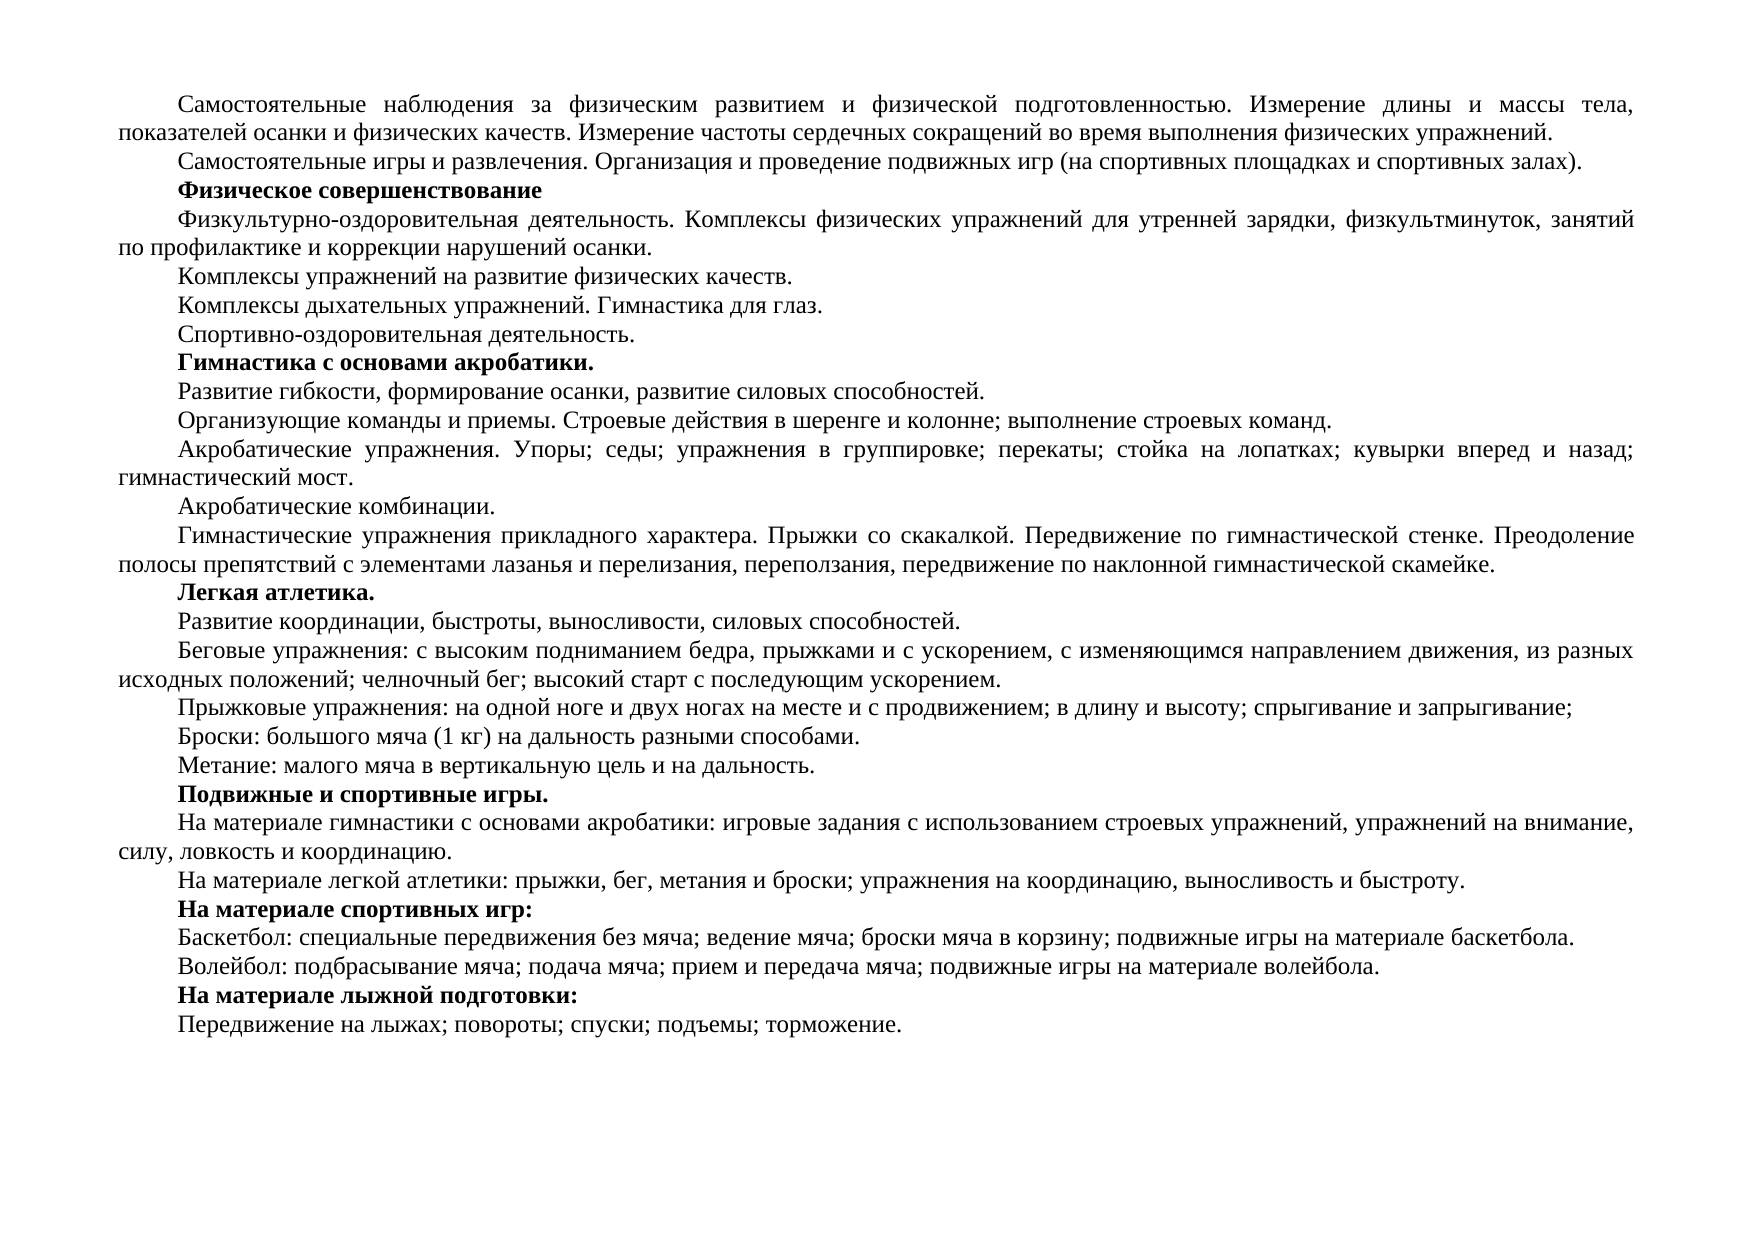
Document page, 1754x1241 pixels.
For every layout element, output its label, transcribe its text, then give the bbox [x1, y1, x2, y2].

text Акробатические комбинации. [118, 491, 1636, 520]
text Физкультурно-оздоровительная деятельность. Комплексы физических упражнений для утренней зарядки, физкультминуток, занятий по профилактике и коррекции нарушений осанки. [118, 204, 1636, 261]
text Комплексы дыхательных упражнений. Гимнастика для глаз. [118, 290, 1636, 319]
text Легкая атлетика. [118, 577, 1636, 606]
text Спортивно-оздоровительная деятельность. [118, 319, 1636, 347]
text На материале лыжной подготовки: [118, 980, 1636, 1009]
text Гимнастика с основами акробатики. [118, 347, 1636, 376]
text На материале спортивных игр: [118, 894, 1636, 922]
text Самостоятельные игры и развлечения. Организация и проведение подвижных игр (на спортивных площадках и спортивных залах). [118, 146, 1636, 175]
text Развитие гибкости, формирование осанки, развитие силовых способностей. [118, 376, 1636, 405]
text Физическое совершенствование [118, 175, 1636, 204]
text Беговые упражнения: с высоким подниманием бедра, прыжками и с ускорением, с изменяющимся направлением движения, из разных исходных положений; челночный бег; высокий старт с последующим ускорением. [118, 635, 1636, 692]
text Развитие координации, быстроты, выносливости, силовых способностей. [118, 606, 1636, 635]
text Волейбол: подбрасывание мяча; подача мяча; прием и передача мяча; подвижные игры на материале волейбола. [118, 951, 1636, 980]
text Метание: малого мяча в вертикальную цель и на дальность. [118, 750, 1636, 779]
text Подвижные и спортивные игры. [118, 779, 1636, 807]
text На материале легкой атлетики: прыжки, бег, метания и броски; упражнения на координацию, выносливость и быстроту. [118, 865, 1636, 894]
text Организующие команды и приемы. Строевые действия в шеренге и колонне; выполнение строевых команд. [118, 405, 1636, 434]
text Комплексы упражнений на развитие физических качеств. [118, 261, 1636, 290]
text Баскетбол: специальные передвижения без мяча; ведение мяча; броски мяча в корзину; подвижные игры на материале баскетбола. [118, 922, 1636, 951]
text Самостоятельные наблюдения за физическим развитием и физической подготовленностью. Измерение длины и массы тела, показателей осанки и физических качеств. Измерение частоты сердечных сокращений во время выполнения физических упражнений. [118, 89, 1636, 146]
text Передвижение на лыжах; повороты; спуски; подъемы; торможение. [118, 1009, 1636, 1037]
text Акробатические упражнения. Упоры; седы; упражнения в группировке; перекаты; стойка на лопатках; кувырки вперед и назад; гимнастический мост. [118, 434, 1636, 491]
text Прыжковые упражнения: на одной ноге и двух ногах на месте и с продвижением; в длину и высоту; спрыгивание и запрыгивание; [118, 692, 1636, 721]
text На материале гимнастики с основами акробатики: игровые задания с использованием строевых упражнений, упражнений на внимание, силу, ловкость и координацию. [118, 807, 1636, 865]
text Броски: большого мяча (1 кг) на дальность разными способами. [118, 721, 1636, 750]
text Гимнастические упражнения прикладного характера. Прыжки со скакалкой. Передвижение по гимнастической стенке. Преодоление полосы препятствий с элементами лазанья и перелизания, переползания, передвижение по наклонной гимнастической скамейке. [118, 520, 1636, 577]
